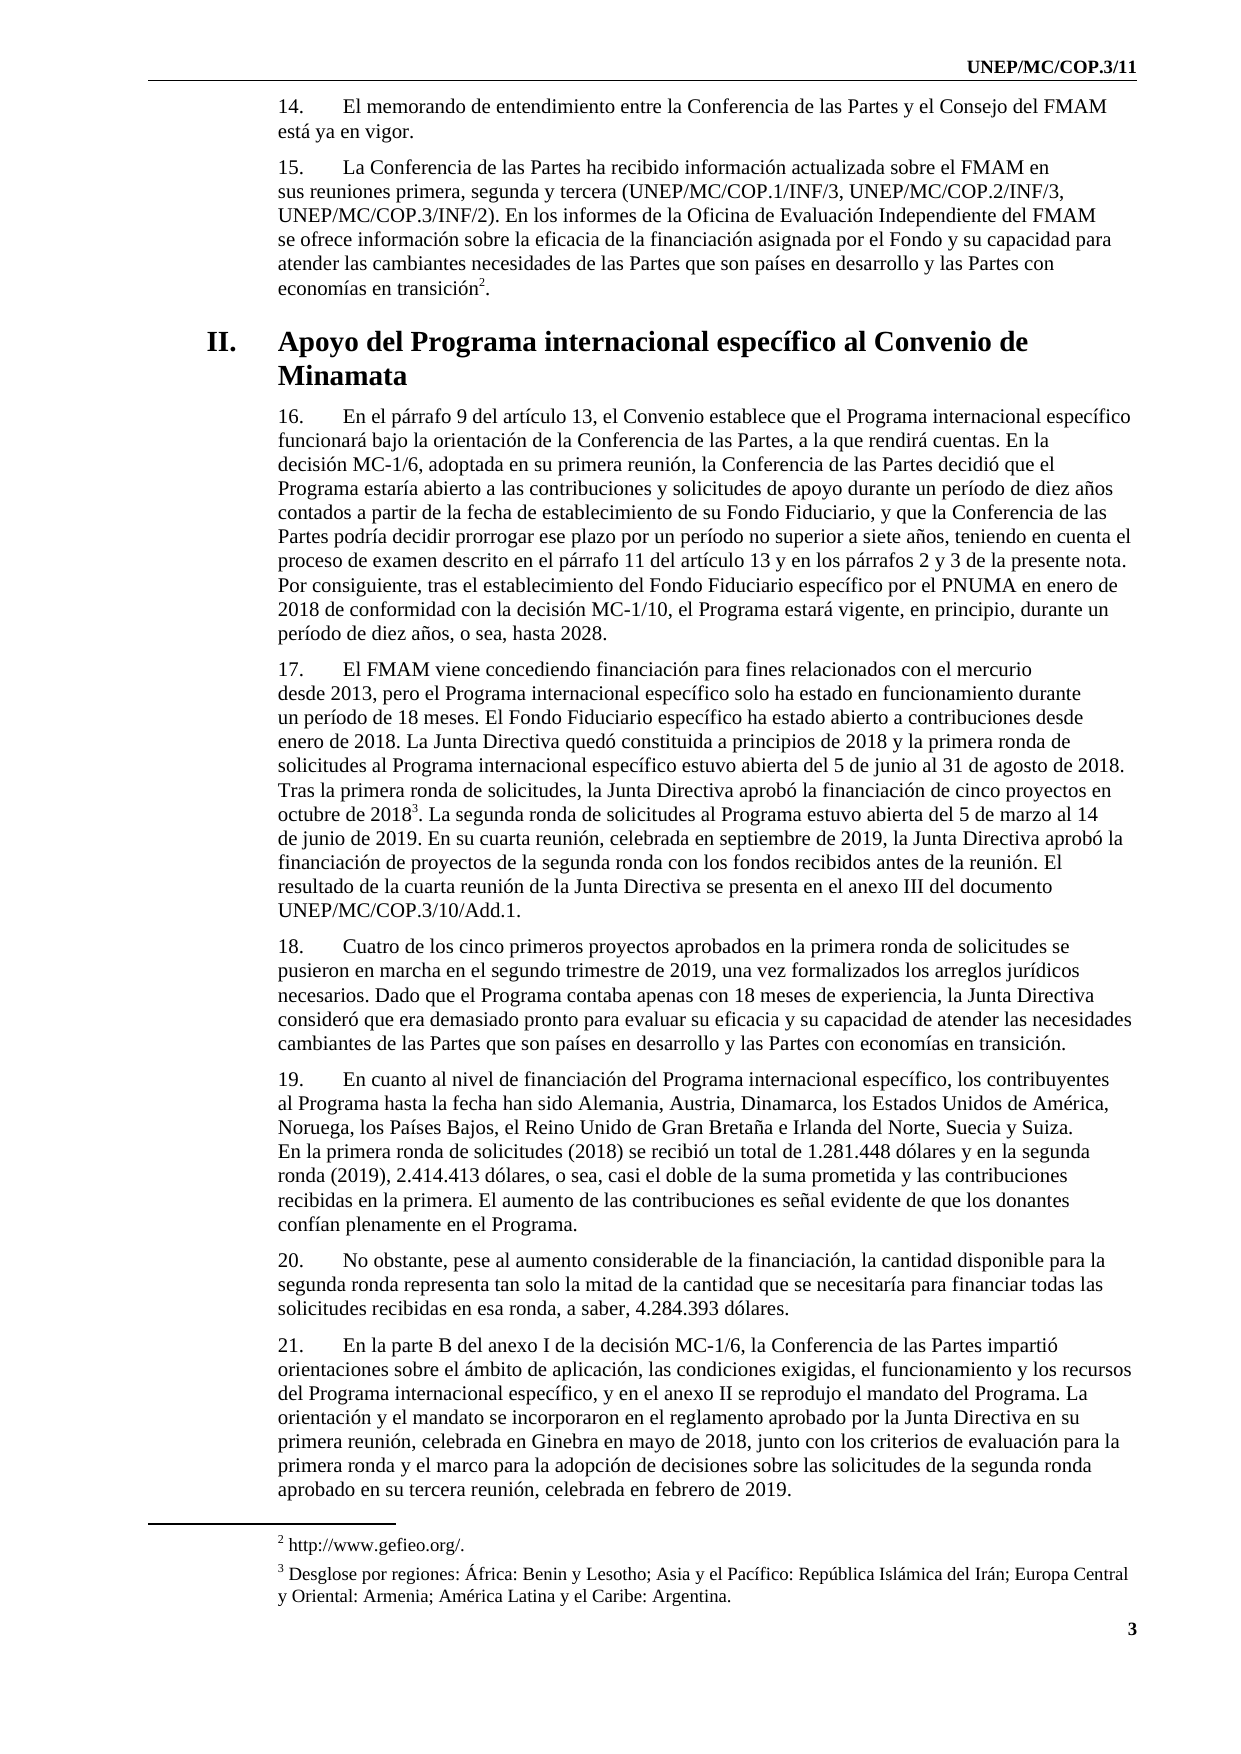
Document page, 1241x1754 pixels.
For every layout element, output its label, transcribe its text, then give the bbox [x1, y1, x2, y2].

text El FMAM viene concediendo financiación para fines relacionados con el mercurio desde 2013, pero el Programa internacional específico solo ha estado en funcionamiento durante un período de 18 meses. El Fondo Fiduciario específico ha estado abierto a contribuciones desde enero de 2018. La Junta Directiva quedó constituida a principios de 2018 y la primera ronda de solicitudes al Programa internacional específico estuvo abierta del 5 de junio al 31 de agosto de 2018. Tras la primera ronda de solicitudes, la Junta Directiva aprobó la financiación de cinco proyectos en octubre de 2018. La segunda ronda de solicitudes al Programa estuvo abierta del 5 de marzo al 14 de junio de 2019. En su cuarta reunión, celebrada en septiembre de 2019, la Junta Directiva aprobó la financiación de proyectos de la segunda ronda con los fondos recibidos antes de la reunión. El resultado de la cuarta reunión de la Junta Directiva se presenta en el anexo III del documento UNEP/MC/COP.3/10/Add.1. [278, 657, 1137, 922]
text Cuatro de los cinco primeros proyectos aprobados en la primera ronda de solicitudes se pusieron en marcha en el segundo trimestre de 2019, una vez formalizados los arreglos jurídicos necesarios. Dado que el Programa contaba apenas con 18 meses de experiencia, la Junta Directiva consideró que era demasiado pronto para evaluar su eficacia y su capacidad de atender las necesidades cambiantes de las Partes que son países en desarrollo y las Partes con economías en transición. [278, 934, 1137, 1055]
text En el párrafo 9 del artículo 13, el Convenio establece que el Programa internacional específico funcionará bajo la orientación de la Conferencia de las Partes, a la que rendirá cuentas. En la decisión MC-1/6, adoptada en su primera reunión, la Conferencia de las Partes decidió que el Programa estaría abierto a las contribuciones y solicitudes de apoyo durante un período de diez años contados a partir de la fecha de establecimiento de su Fondo Fiduciario, y que la Conferencia de las Partes podría decidir prorrogar ese plazo por un período no superior a siete años, teniendo en cuenta el proceso de examen descrito en el párrafo 11 del artículo 13 y en los párrafos 2 y 3 de la presente nota. Por consiguiente, tras el establecimiento del Fondo Fiduciario específico por el PNUMA en enero de 2018 de conformidad con la decisión MC-1/10, el Programa estará vigente, en principio, durante un período de diez años, o sea, hasta 2028. [278, 404, 1137, 645]
text En cuanto al nivel de financiación del Programa internacional específico, los contribuyentes al Programa hasta la fecha han sido Alemania, Austria, Dinamarca, los Estados Unidos de América, Noruega, los Países Bajos, el Reino Unido de Gran Bretaña e Irlanda del Norte, Suecia y Suiza. En la primera ronda de solicitudes (2018) se recibió un total de 1.281.448 dólares y en la segunda ronda (2019), 2.414.413 dólares, o sea, casi el doble de la suma prometida y las contribuciones recibidas en la primera. El aumento de las contribuciones es señal evidente de que los donantes confían plenamente en el Programa. [278, 1067, 1137, 1236]
list El memorando de entendimiento entre la Conferencia de las Partes y el Consejo del FMAM está ya en vigor. [278, 94, 1137, 143]
text En la parte B del anexo I de la decisión MC-1/6, la Conferencia de las Partes impartió orientaciones sobre el ámbito de aplicación, las condiciones exigidas, el funcionamiento y los recursos del Programa internacional específico, y en el anexo II se reprodujo el mandato del Programa. La orientación y el mandato se incorporaron en el reglamento aprobado por la Junta Directiva en su primera reunión, celebrada en Ginebra en mayo de 2018, junto con los criterios de evaluación para la primera ronda y el marco para la adopción de decisiones sobre las solicitudes de la segunda ronda aprobado en su tercera reunión, celebrada en febrero de 2019. [278, 1333, 1137, 1501]
text La Conferencia de las Partes ha recibido información actualizada sobre el FMAM en sus reuniones primera, segunda y tercera (UNEP/MC/COP.1/INF/3, UNEP/MC/COP.2/INF/3, UNEP/MC/COP.3/INF/2). En los informes de la Oficina de Evaluación Independiente del FMAM se ofrece información sobre la eficacia de la financiación asignada por el Fondo y su capacidad para atender las cambiantes necesidades de las Partes que son países en desarrollo y las Partes con economías en transición. [278, 155, 1137, 299]
text No obstante, pese al aumento considerable de la financiación, la cantidad disponible para la segunda ronda representa tan solo la mitad de la cantidad que se necesitaría para financiar todas las solicitudes recibidas en esa ronda, a saber, 4.284.393 dólares. [278, 1248, 1137, 1320]
text II. Apoyo del Programa internacional específico al Convenio de Minamata [148, 324, 1107, 392]
